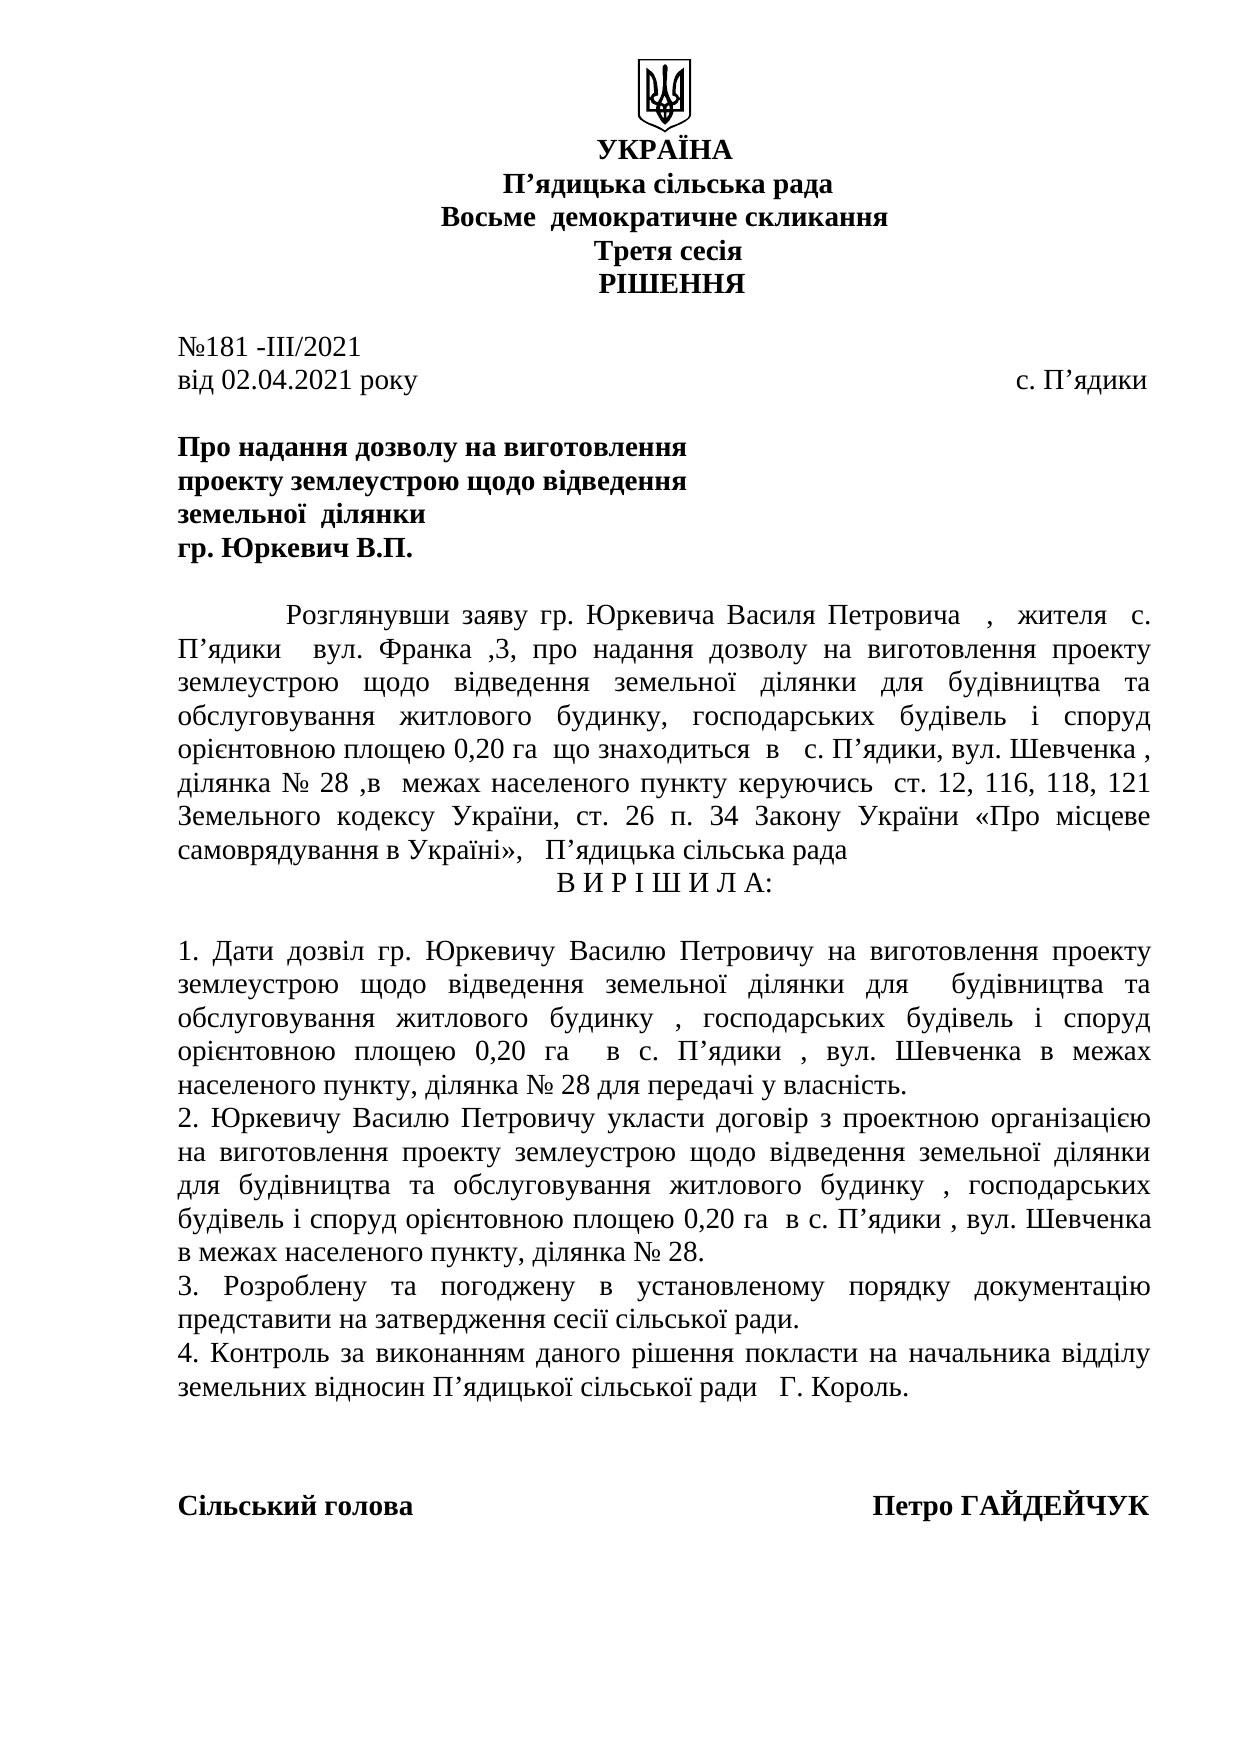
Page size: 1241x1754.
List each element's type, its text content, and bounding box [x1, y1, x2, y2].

text 4. Контроль за виконанням даного рішення покласти на начальника відділу земельних відносин П’ядицької сільської ради Г. Король. [177, 1335, 1152, 1402]
text від 02.04.2021 року с. П’ядики [177, 362, 1152, 396]
text Про надання дозволу на виготовлення [177, 429, 1152, 463]
text Восьме демократичне скликання [177, 199, 1152, 233]
text В И Р І Ш И Л А: [177, 866, 1152, 899]
text 2. Юркевичу Василю Петровичу укласти договір з проектною організацією на виготовлення проекту землеустрою щодо відведення земельної ділянки для будівництва та обслуговування житлового будинку , господарських будівель і споруд орієнтовною площею 0,20 га в с. П’ядики , вул. Шевченка в межах населеного пункту, ділянка № 28. [177, 1100, 1152, 1268]
text УКРАЇНА [177, 132, 1152, 166]
text РІШЕННЯ [177, 267, 1152, 300]
text Сільський голова Петро ГАЙДЕЙЧУК [177, 1488, 1152, 1522]
text гр. Юркевич В.П. [177, 530, 1152, 564]
text 3. Розроблену та погоджену в установленому порядку документацію представити на затвердження сесії сільської ради. [177, 1268, 1152, 1335]
text П’ядицька сільська рада [177, 166, 1152, 199]
text Розглянувши заяву гр. Юркевича Василя Петровича , жителя с. П’ядики вул. Франка ,3, про надання дозволу на виготовлення проекту землеустрою щодо відведення земельної ділянки для будівництва та обслуговування житлового будинку, господарських будівель і споруд орієнтовною площею 0,20 га що знаходиться в с. П’ядики, вул. Шевченка , ділянка № 28 ,в межах населеного пункту керуючись ст. 12, 116, 118, 121 Земельного кодексу України, ст. 26 п. 34 Закону України «Про місцеве самоврядування в Україні», П’ядицька сільська рада [177, 597, 1152, 866]
text №181 -ІІІ/2021 [177, 329, 1152, 362]
text Третя сесія [177, 233, 1152, 267]
text 1. Дати дозвіл гр. Юркевичу Василю Петровичу на виготовлення проекту землеустрою щодо відведення земельної ділянки для будівництва та обслуговування житлового будинку , господарських будівель і споруд орієнтовною площею 0,20 га в с. П’ядики , вул. Шевченка в межах населеного пункту, ділянка № 28 для передачі у власність. [177, 933, 1152, 1100]
text земельної ділянки [177, 497, 1152, 530]
text проекту землеустрою щодо відведення [177, 463, 1152, 497]
